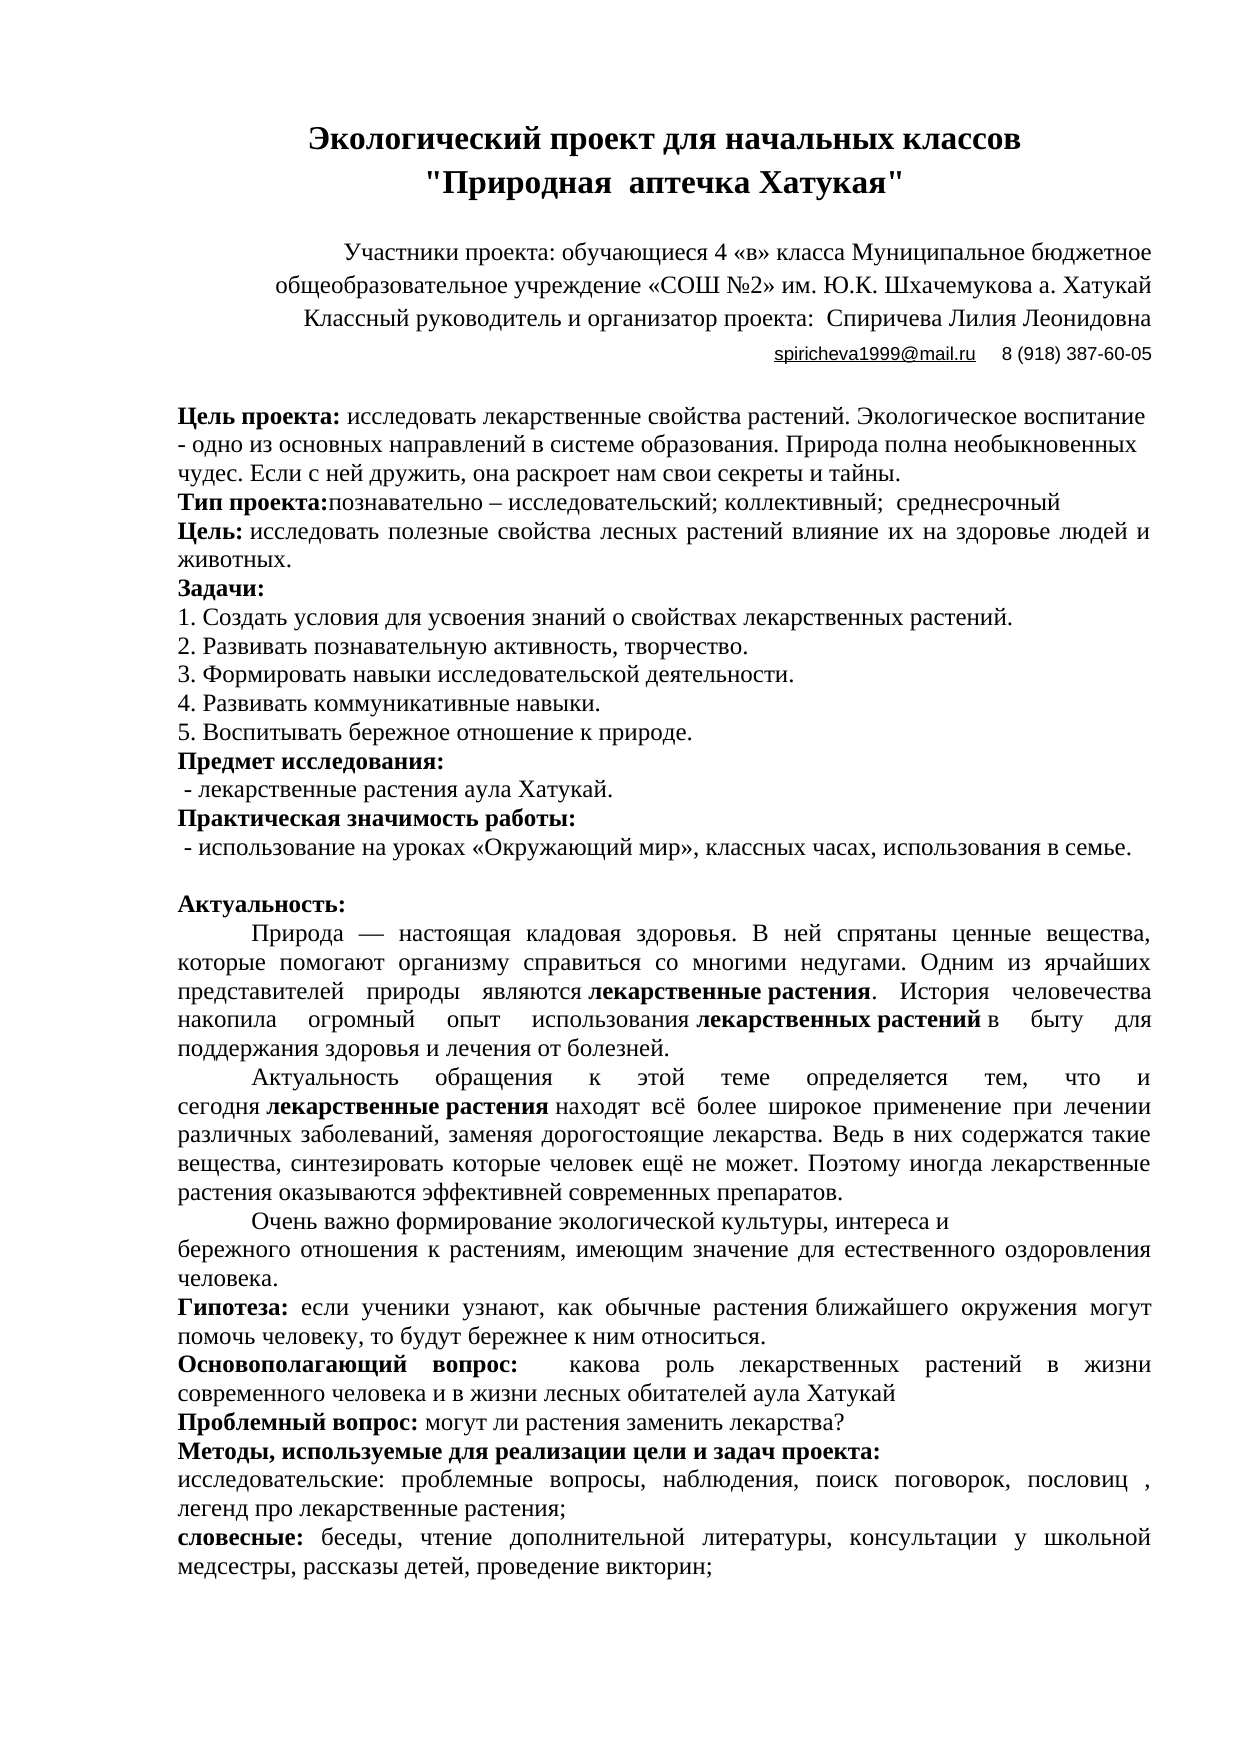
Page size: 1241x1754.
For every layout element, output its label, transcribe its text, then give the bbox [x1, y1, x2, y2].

text 4. Развивать коммуникативные навыки. [177, 688, 1152, 717]
text Практическая значимость работы: [177, 803, 1152, 832]
text Актуальность обращения к этой теме определяется тем, что и сегодня лекарственные растения находят всё более широкое применение при лечении различных заболеваний, заменяя дорогостоящие лекарства. Ведь в них содержатся такие вещества, синтезировать которые человек ещё не может. Поэтому иногда лекарственные растения оказываются эффективней современных препаратов. [177, 1062, 1152, 1206]
text Методы, используемые для реализации цели и задач проекта: [177, 1436, 1152, 1464]
text Гипотеза: если ученики узнают, как обычные растения ближайшего окружения могут помочь человеку, то будут бережнее к ним относиться. [177, 1292, 1152, 1349]
text 3. Формировать навыки исследовательской деятельности. [177, 659, 1152, 688]
text - использование на уроках «Окружающий мир», классных часах, использования в семье. [177, 832, 1152, 861]
text Природа — настоящая кладовая здоровья. В ней спрятаны ценные вещества, которые помогают организму справиться со многими недугами. Одним из ярчайших представителей природы являются лекарственные растения. История человечества накопила огромный опыт использования лекарственных растений в быту для поддержания здоровья и лечения от болезней. [177, 918, 1152, 1062]
text Проблемный вопрос: могут ли растения заменить лекарства? [177, 1407, 1152, 1436]
text Цель проекта: исследовать лекарственные свойства растений. Экологическое воспитание - одно из основных направлений в системе образования. Природа полна необыкновенных чудес. Если с ней дружить, она раскроет нам свои секреты и тайны. [177, 401, 1152, 487]
text Предмет исследования: [177, 746, 1152, 774]
text Задачи: [177, 573, 1152, 602]
text 1. Создать условия для усвоения знаний о свойствах лекарственных растений. [177, 602, 1152, 631]
text Цель: исследовать полезные свойства лесных растений влияние их на здоровье людей и животных. [177, 516, 1152, 573]
text Очень важно формирование экологической культуры, интереса и [177, 1206, 1152, 1234]
text 5. Воспитывать бережное отношение к природе. [177, 717, 1152, 746]
text Актуальность: [177, 889, 1152, 918]
text Тип проекта:познавательно – исследовательский; коллективный; среднесрочный [177, 487, 1152, 516]
subtitle Экологический проект для начальных классов "Природная аптечка Хатукая" [177, 118, 1152, 201]
text бережного отношения к растениям, имеющим значение для естественного оздоровления человека. [177, 1234, 1152, 1292]
subtitle Участники проекта: обучающиеся 4 «в» класса Муниципальное бюджетное общеобразовательное учреждение «СОШ №2» им. Ю.К. Шхачемукова а. Хатукай Классный руководитель и организатор проекта: Спиричева Лилия Леонидовна spiricheva1999@mail.ru 8 (918) 387-60-05 [177, 237, 1152, 365]
text 2. Развивать познавательную активность, творчество. [177, 631, 1152, 659]
text исследовательские: проблемные вопросы, наблюдения, поиск поговорок, пословиц , легенд про лекарственные растения; [177, 1464, 1152, 1522]
text словесные: беседы, чтение дополнительной литературы, консультации у школьной медсестры, рассказы детей, проведение викторин; [177, 1522, 1152, 1579]
text - лекарственные растения аула Хатукай. [177, 774, 1152, 803]
text Основополагающий вопрос: какова роль лекарственных растений в жизни современного человека и в жизни лесных обитателей аула Хатукай [177, 1349, 1152, 1407]
